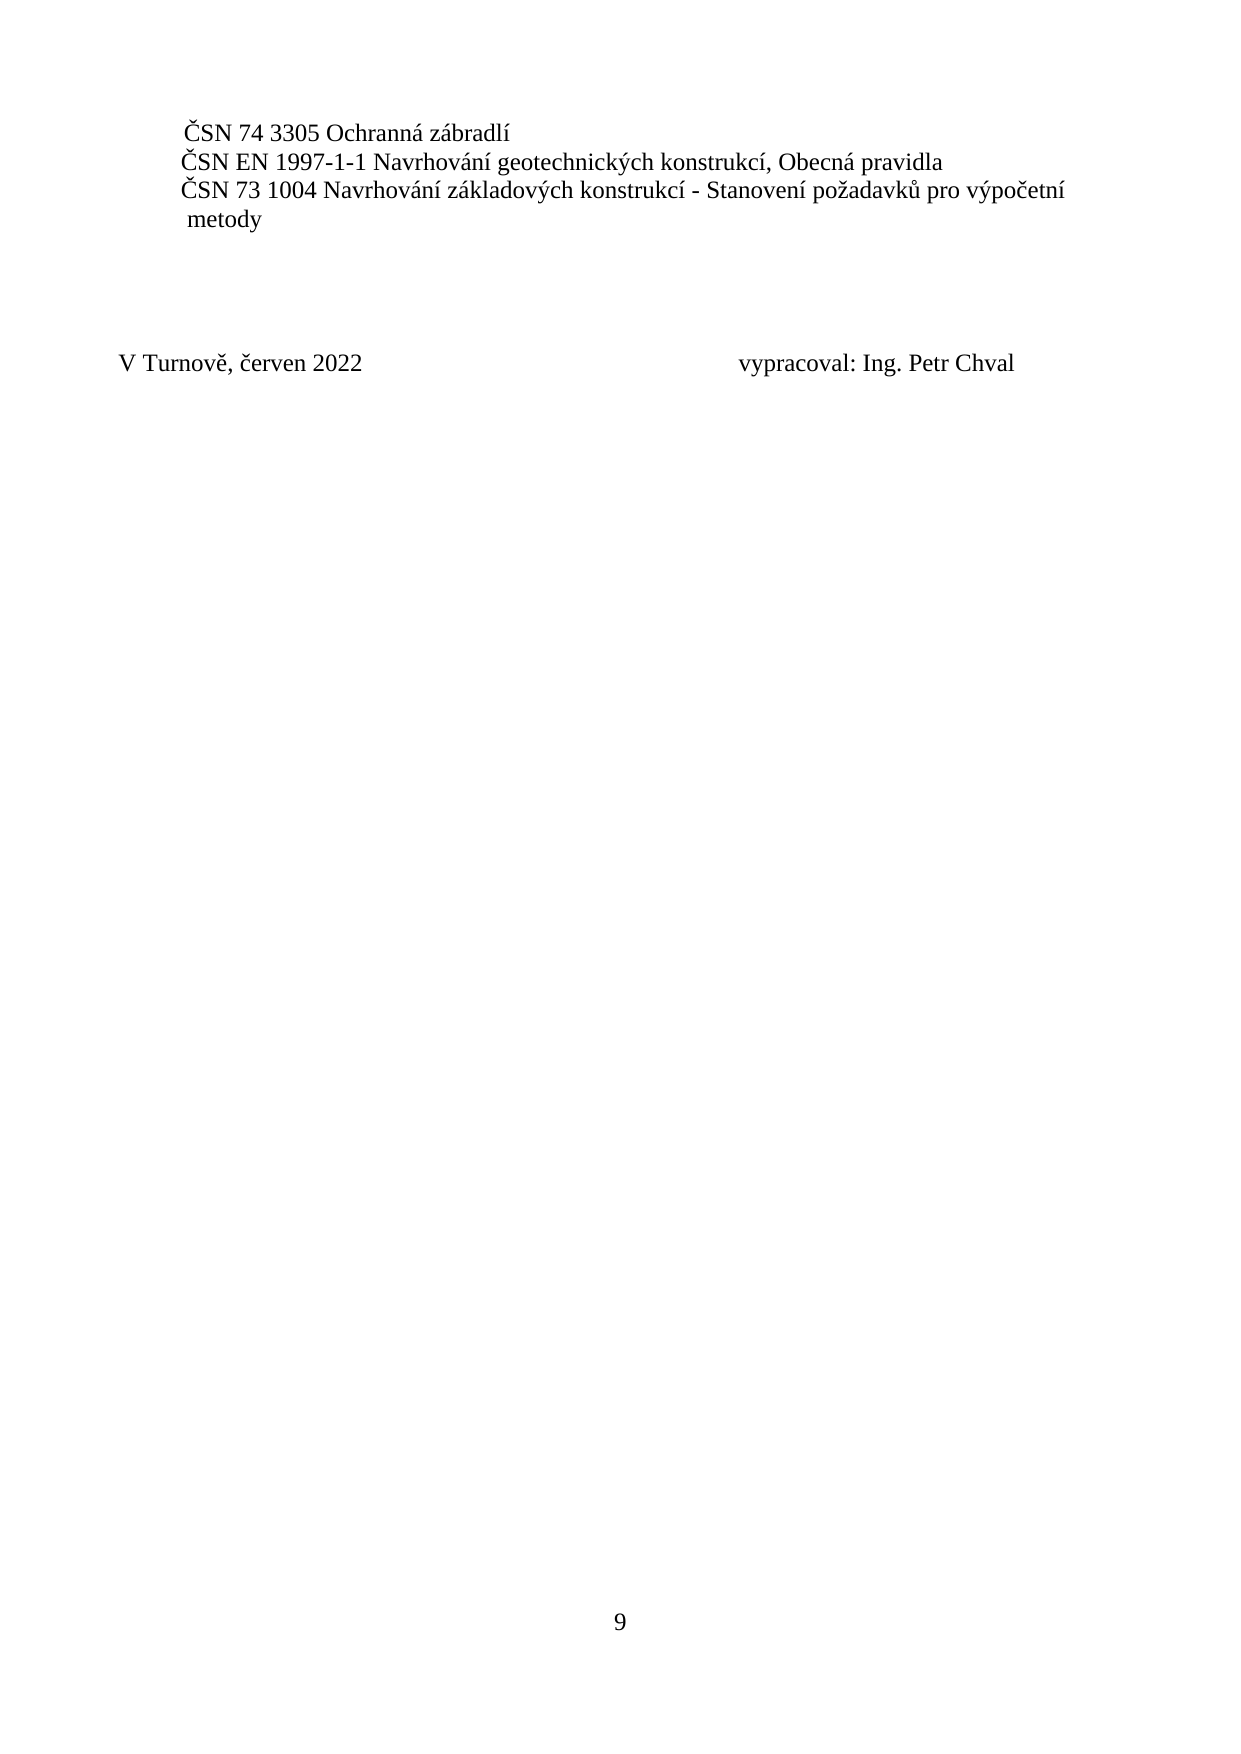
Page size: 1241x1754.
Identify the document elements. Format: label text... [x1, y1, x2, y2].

text ČSN 74 3305 Ochranná zábradlí [177, 118, 1122, 147]
text V Turnově, červen 2022 vypracoval: Ing. Petr Chval [118, 348, 1124, 377]
text ČSN 73 1004 Navrhování základových konstrukcí - Stanovení požadavků pro výpočetní [118, 176, 1124, 204]
text metody [118, 204, 1124, 233]
text ČSN EN 1997-1-1 Navrhování geotechnických konstrukcí, Obecná pravidla [118, 147, 1122, 176]
